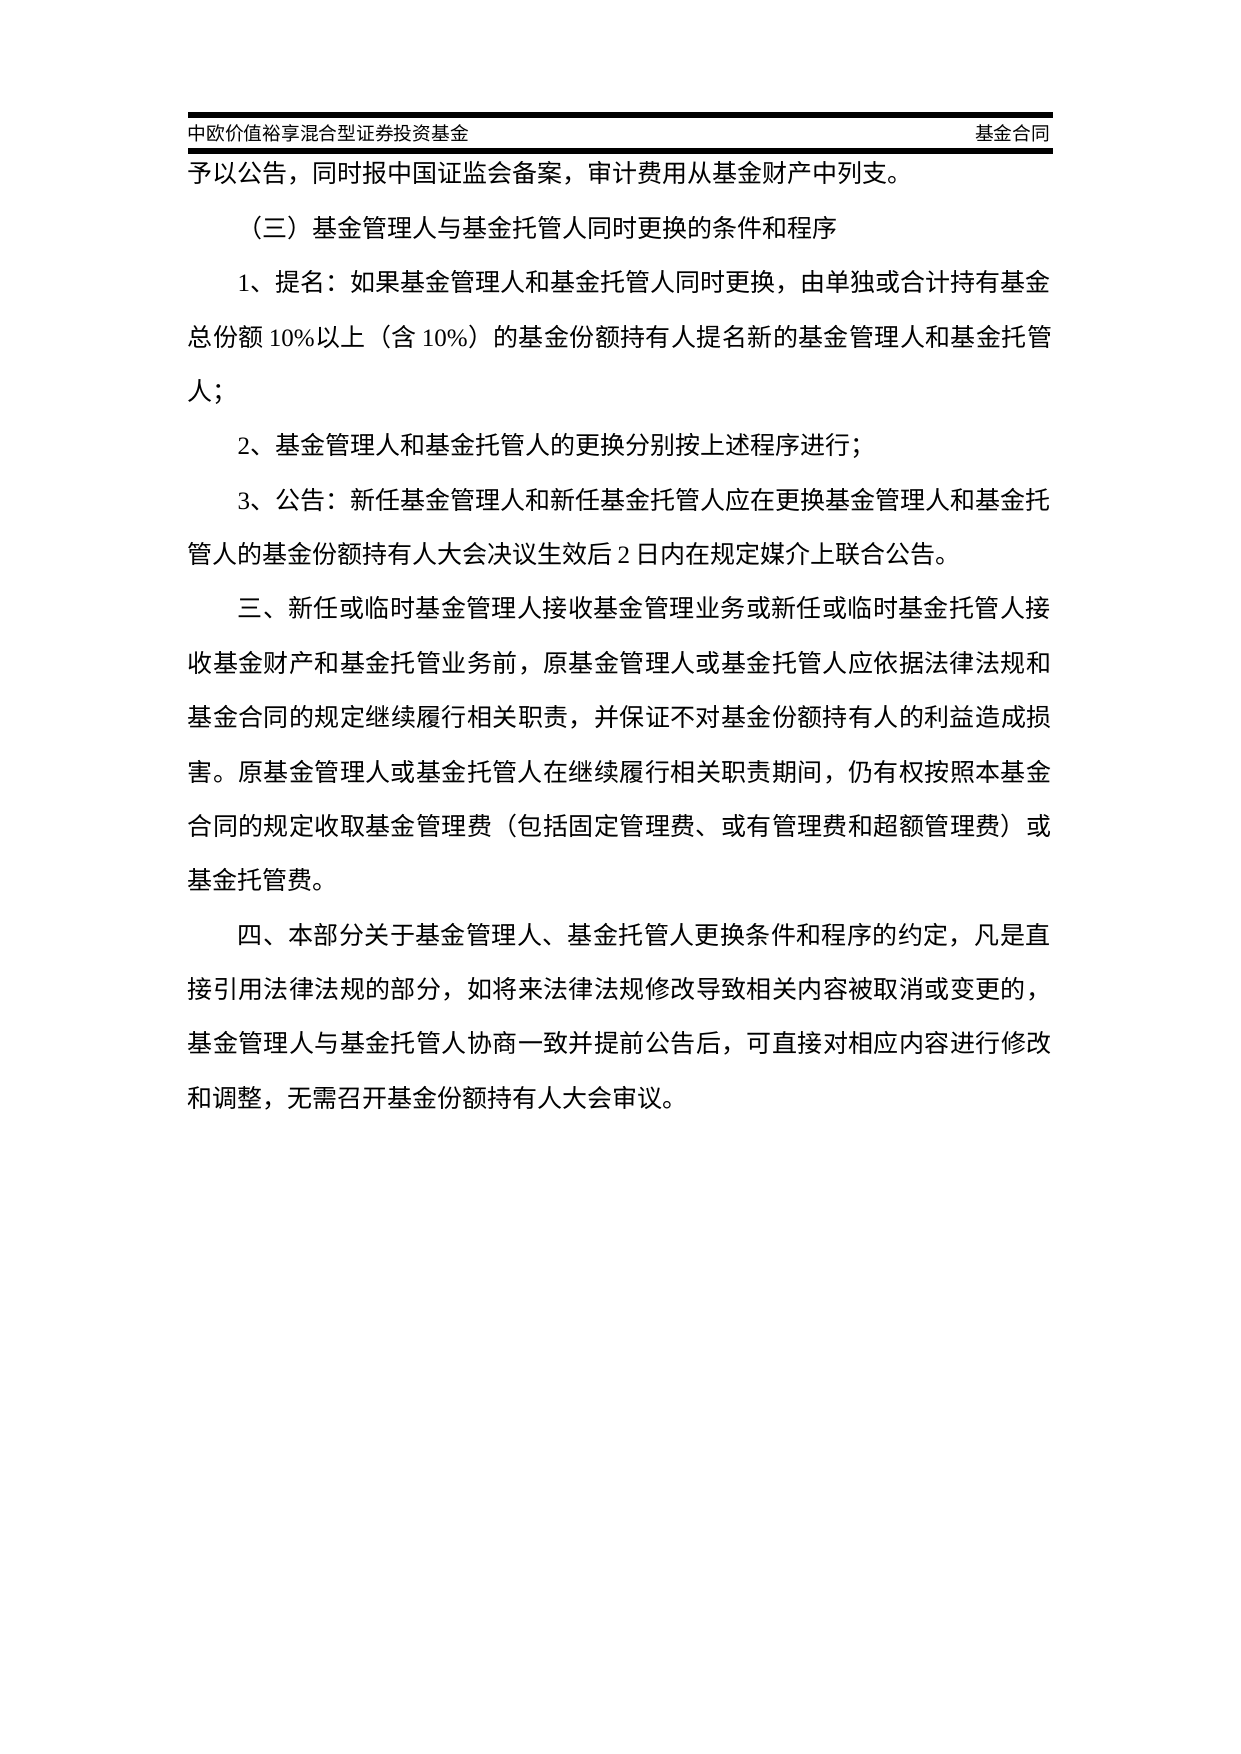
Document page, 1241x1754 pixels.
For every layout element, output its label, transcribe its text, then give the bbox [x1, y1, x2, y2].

text 3、公告：新任基金管理人和新任基金托管人应在更换基金管理人和基金托管人的基金份额持有人大会决议生效后2日内在规定媒介上联合公告。 [187, 480, 1053, 571]
text 四、本部分关于基金管理人、基金托管人更换条件和程序的约定，凡是直接引用法律法规的部分，如将来法律法规修改导致相关内容被取消或变更的，基金管理人与基金托管人协商一致并提前公告后，可直接对相应内容进行修改和调整，无需召开基金份额持有人大会审议。 [187, 915, 1053, 1114]
text 1、提名：如果基金管理人和基金托管人同时更换，由单独或合计持有基金总份额10%以上（含10%）的基金份额持有人提名新的基金管理人和基金托管人； [187, 263, 1053, 408]
text （三）基金管理人与基金托管人同时更换的条件和程序 [187, 208, 1053, 244]
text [187, 154, 1053, 190]
text 2、基金管理人和基金托管人的更换分别按上述程序进行； [187, 426, 1053, 462]
text 三、新任或临时基金管理人接收基金管理业务或新任或临时基金托管人接收基金财产和基金托管业务前，原基金管理人或基金托管人应依据法律法规和基金合同的规定继续履行相关职责，并保证不对基金份额持有人的利益造成损害。原基金管理人或基金托管人在继续履行相关职责期间，仍有权按照本基金合同的规定收取基金管理费（包括固定管理费、或有管理费和超额管理费）或基金托管费。 [187, 589, 1053, 897]
